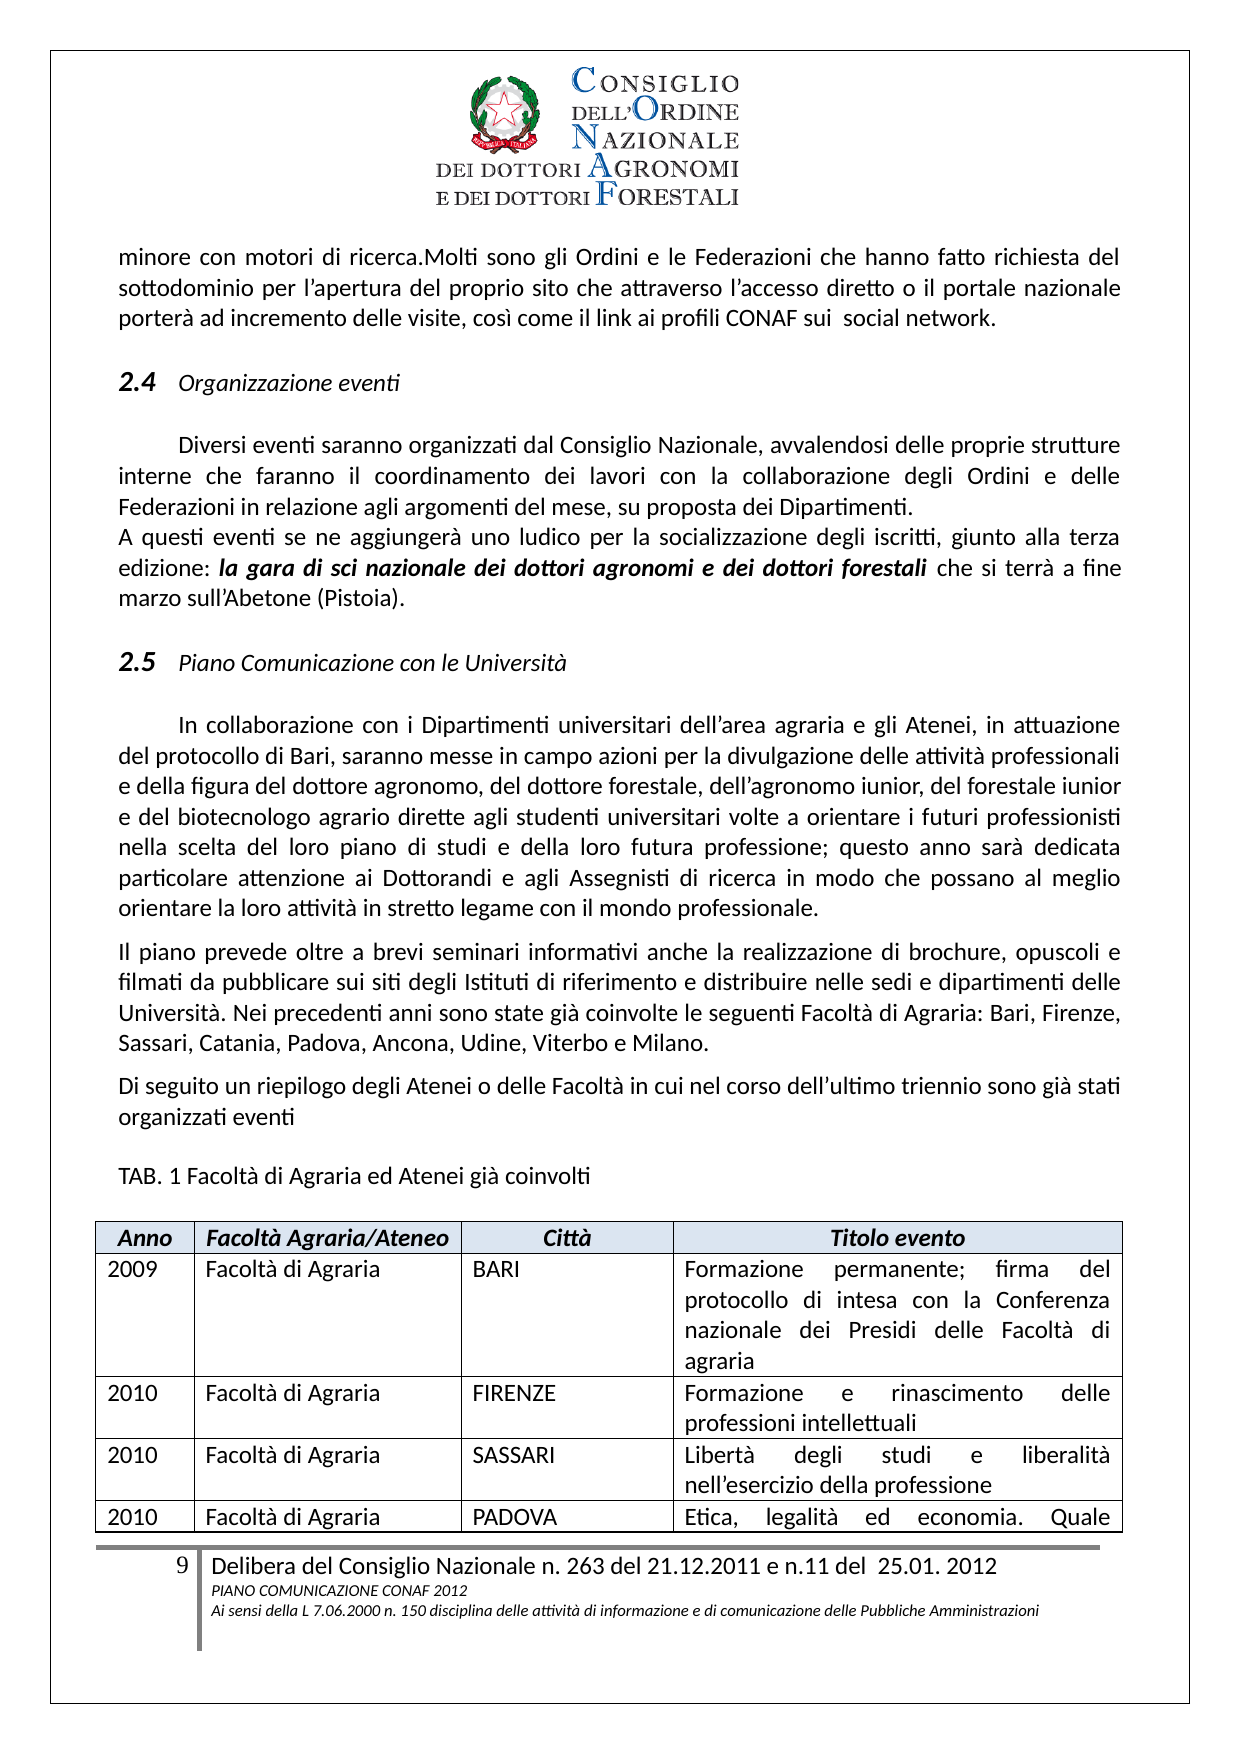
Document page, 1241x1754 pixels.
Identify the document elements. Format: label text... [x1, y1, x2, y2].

text Di seguito un riepilogo degli Atenei o delle Facoltà in cui nel corso dell’ultimo triennio sono già stati organizzati eventi [118, 1070, 1122, 1131]
table_cell FIRENZE [462, 1377, 673, 1438]
table_cell Facoltà di Agraria [195, 1377, 461, 1438]
table_header Titolo evento [674, 1222, 1122, 1253]
table_cell SASSARI [462, 1439, 673, 1500]
text A questi eventi se ne aggiungerà uno ludico per la socializzazione degli iscritti, giunto alla terza edizione: la gara di sci nazionale dei dottori agronomi e dei dottori forestali che si terrà a fine marzo sull’Abetone (Pistoia). [118, 521, 1122, 613]
table_cell Formazione permanente; firma del protocollo di intesa con la Conferenza nazionale dei Presidi delle Facoltà di agraria [674, 1254, 1122, 1376]
text Il piano prevede oltre a brevi seminari informativi anche la realizzazione di brochure, opuscoli e filmati da pubblicare sui siti degli Istituti di riferimento e distribuire nelle sedi e dipartimenti delle Università. Nei precedenti anni sono state già coinvolte le seguenti Facoltà di Agraria: Bari, Firenze, Sassari, Catania, Padova, Ancona, Udine, Viterbo e Milano. [118, 936, 1122, 1058]
table_cell Facoltà di Agraria [195, 1501, 461, 1531]
table_cell 2010 [96, 1501, 194, 1531]
table_cell Libertà degli studi e liberalità nell’esercizio della professione [674, 1439, 1122, 1500]
subtitle Piano Comunicazione con le Università [118, 643, 1122, 679]
table_cell Etica, legalità ed economia. Quale formazione? [674, 1501, 1122, 1531]
table_cell 2009 [96, 1254, 194, 1376]
subtitle Organizzazione eventi [118, 363, 1122, 399]
table_cell PADOVA [462, 1501, 673, 1531]
table_cell BARI [462, 1254, 673, 1376]
text In collaborazione con i Dipartimenti universitari dell’area agraria e gli Atenei, in attuazione del protocollo di Bari, saranno messe in campo azioni per la divulgazione delle attività professionali e della figura del dottore agronomo, del dottore forestale, dell’agronomo iunior, del forestale iunior e del biotecnologo agrario dirette agli studenti universitari volte a orientare i futuri professionisti nella scelta del loro piano di studi e della loro futura professione; questo anno sarà dedicata particolare attenzione ai Dottorandi e agli Assegnisti di ricerca in modo che possano al meglio orientare la loro attività in stretto legame con il mondo professionale. [118, 709, 1122, 923]
table_cell 2010 [96, 1377, 194, 1438]
picture [436, 67, 739, 205]
table_cell Facoltà di Agraria [195, 1439, 461, 1500]
table_cell Facoltà di Agraria [195, 1254, 461, 1376]
table_cell 2010 [96, 1439, 194, 1500]
table_header Anno [96, 1222, 194, 1253]
table_cell Formazione e rinascimento delle professioni intellettuali [674, 1377, 1122, 1438]
text Diversi eventi saranno organizzati dal Consiglio Nazionale, avvalendosi delle proprie strutture interne che faranno il coordinamento dei lavori con la collaborazione degli Ordini e delle Federazioni in relazione agli argomenti del mese, su proposta dei Dipartimenti. [118, 430, 1122, 521]
text TAB. 1 Facoltà di Agraria ed Atenei già coinvolti [118, 1160, 1122, 1191]
table_header Facoltà Agraria/Ateneo [195, 1222, 461, 1253]
table_header Città [462, 1222, 673, 1253]
